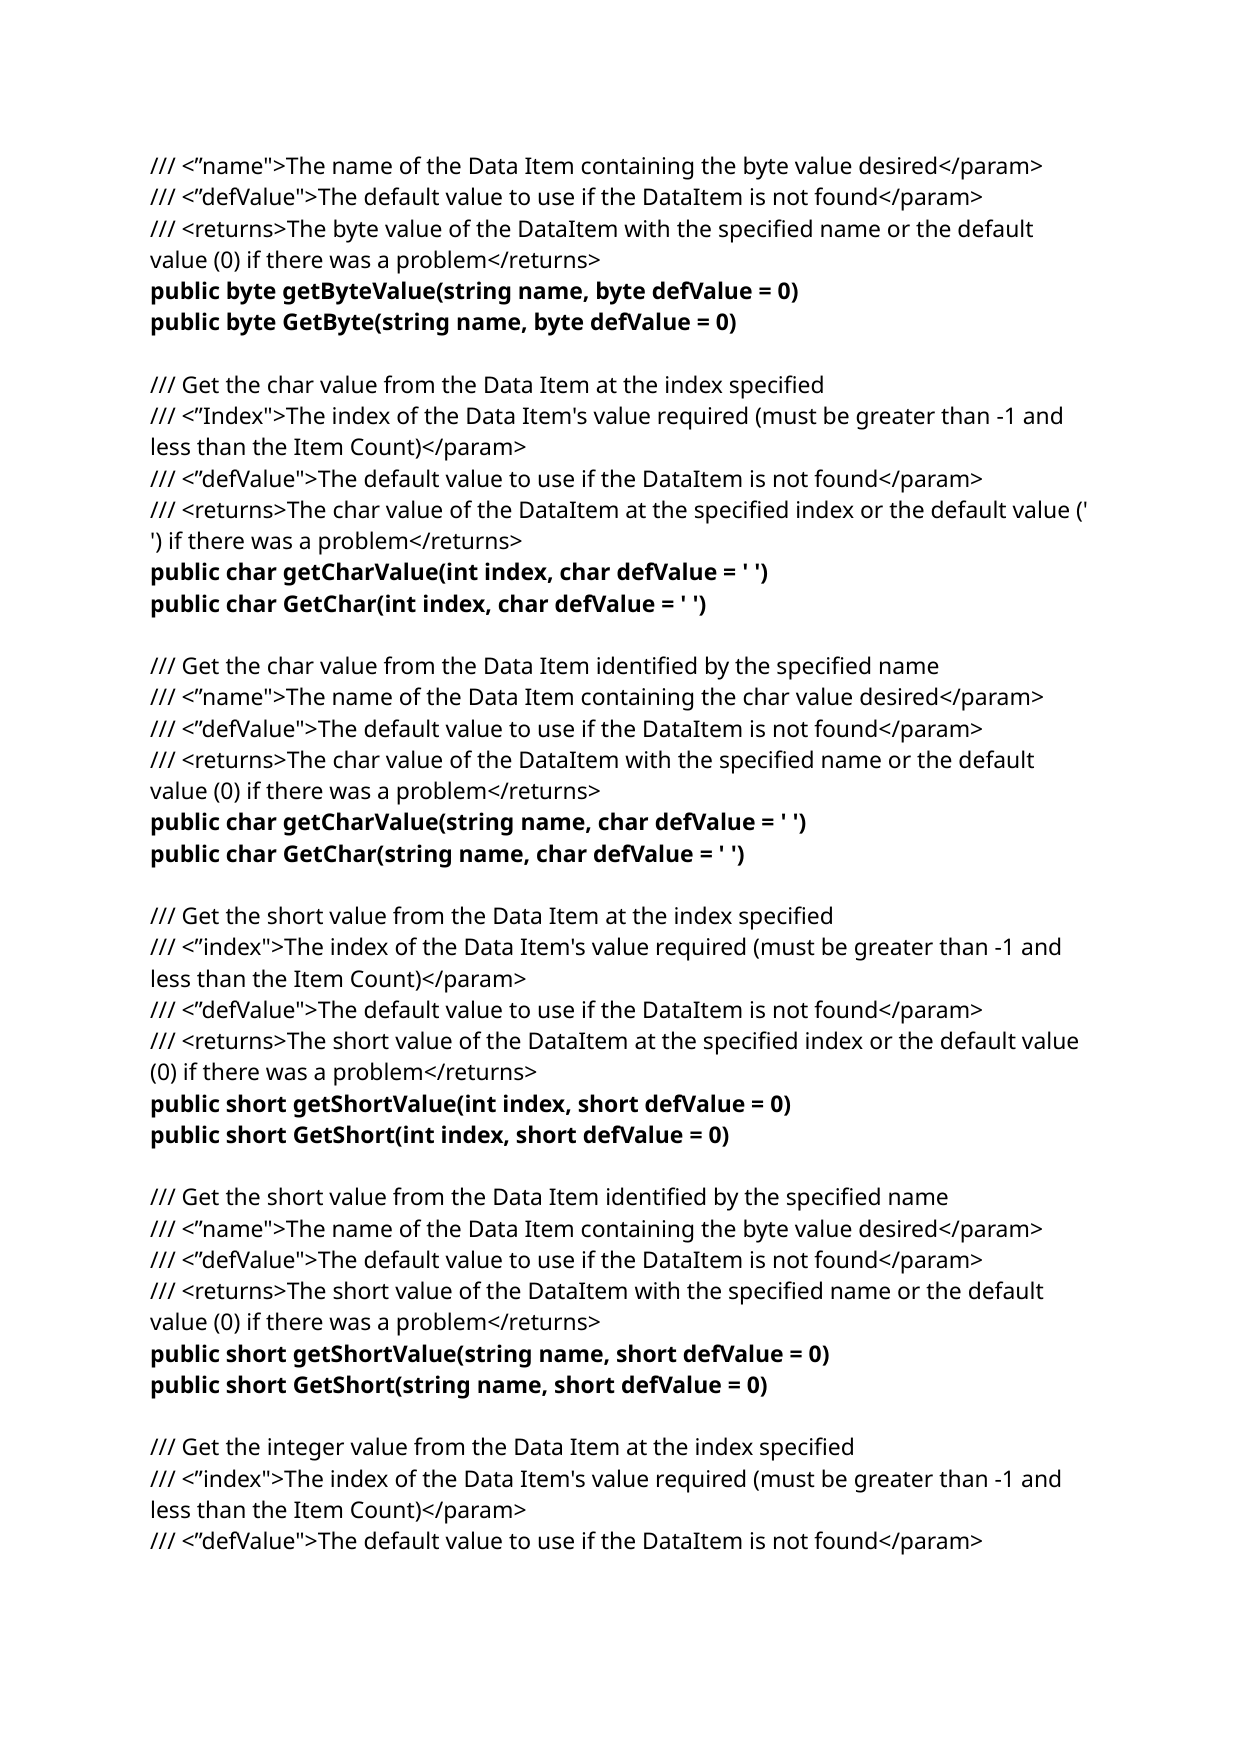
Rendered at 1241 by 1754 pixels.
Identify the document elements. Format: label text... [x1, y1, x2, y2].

text public short getShortValue(string name, short defValue = 0) [150, 1337, 1090, 1369]
text public char getCharValue(string name, char defValue = ' ') [150, 806, 1090, 837]
text /// Get the char value from the Data Item at the index specified [150, 369, 1090, 400]
text /// <”name">The name of the Data Item containing the byte value desired</param> [150, 1212, 1090, 1244]
text /// Get the short value from the Data Item at the index specified [150, 900, 1090, 931]
text /// <returns>The char value of the DataItem with the specified name or the default value (0) if there was a problem</returns> [150, 744, 1090, 806]
text /// <”defValue">The default value to use if the DataItem is not found</param> [150, 712, 1090, 744]
text public byte GetByte(string name, byte defValue = 0) [150, 306, 1090, 337]
text /// <returns>The char value of the DataItem at the specified index or the default value (' ') if there was a problem</returns> [150, 494, 1090, 556]
text /// <returns>The short value of the DataItem at the specified index or the default value (0) if there was a problem</returns> [150, 1025, 1090, 1087]
text /// <”name">The name of the Data Item containing the char value desired</param> [150, 681, 1090, 712]
text public short GetShort(int index, short defValue = 0) [150, 1119, 1090, 1150]
text public char GetChar(int index, char defValue = ' ') [150, 587, 1090, 619]
text public char GetChar(string name, char defValue = ' ') [150, 837, 1090, 869]
text /// <”defValue">The default value to use if the DataItem is not found</param> [150, 462, 1090, 494]
text /// <”Index">The index of the Data Item's value required (must be greater than -1 and less than the Item Count)</param> [150, 400, 1090, 462]
text /// <”index">The index of the Data Item's value required (must be greater than -1 and less than the Item Count)</param> [150, 1462, 1090, 1525]
text /// Get the char value from the Data Item identified by the specified name [150, 650, 1090, 681]
text /// <returns>The short value of the DataItem with the specified name or the default value (0) if there was a problem</returns> [150, 1275, 1090, 1337]
text /// Get the short value from the Data Item identified by the specified name [150, 1181, 1090, 1212]
text /// <”defValue">The default value to use if the DataItem is not found</param> [150, 1525, 1090, 1556]
text /// Get the integer value from the Data Item at the index specified [150, 1431, 1090, 1462]
text /// <”defValue">The default value to use if the DataItem is not found</param> [150, 181, 1090, 212]
text /// <”defValue">The default value to use if the DataItem is not found</param> [150, 994, 1090, 1025]
text public byte getByteValue(string name, byte defValue = 0) [150, 275, 1090, 306]
text public short getShortValue(int index, short defValue = 0) [150, 1087, 1090, 1119]
text /// <”name">The name of the Data Item containing the byte value desired</param> [150, 150, 1090, 181]
text /// <”index">The index of the Data Item's value required (must be greater than -1 and less than the Item Count)</param> [150, 931, 1090, 994]
text public short GetShort(string name, short defValue = 0) [150, 1369, 1090, 1400]
text /// <”defValue">The default value to use if the DataItem is not found</param> [150, 1244, 1090, 1275]
text /// <returns>The byte value of the DataItem with the specified name or the default value (0) if there was a problem</returns> [150, 212, 1090, 275]
text public char getCharValue(int index, char defValue = ' ') [150, 556, 1090, 587]
